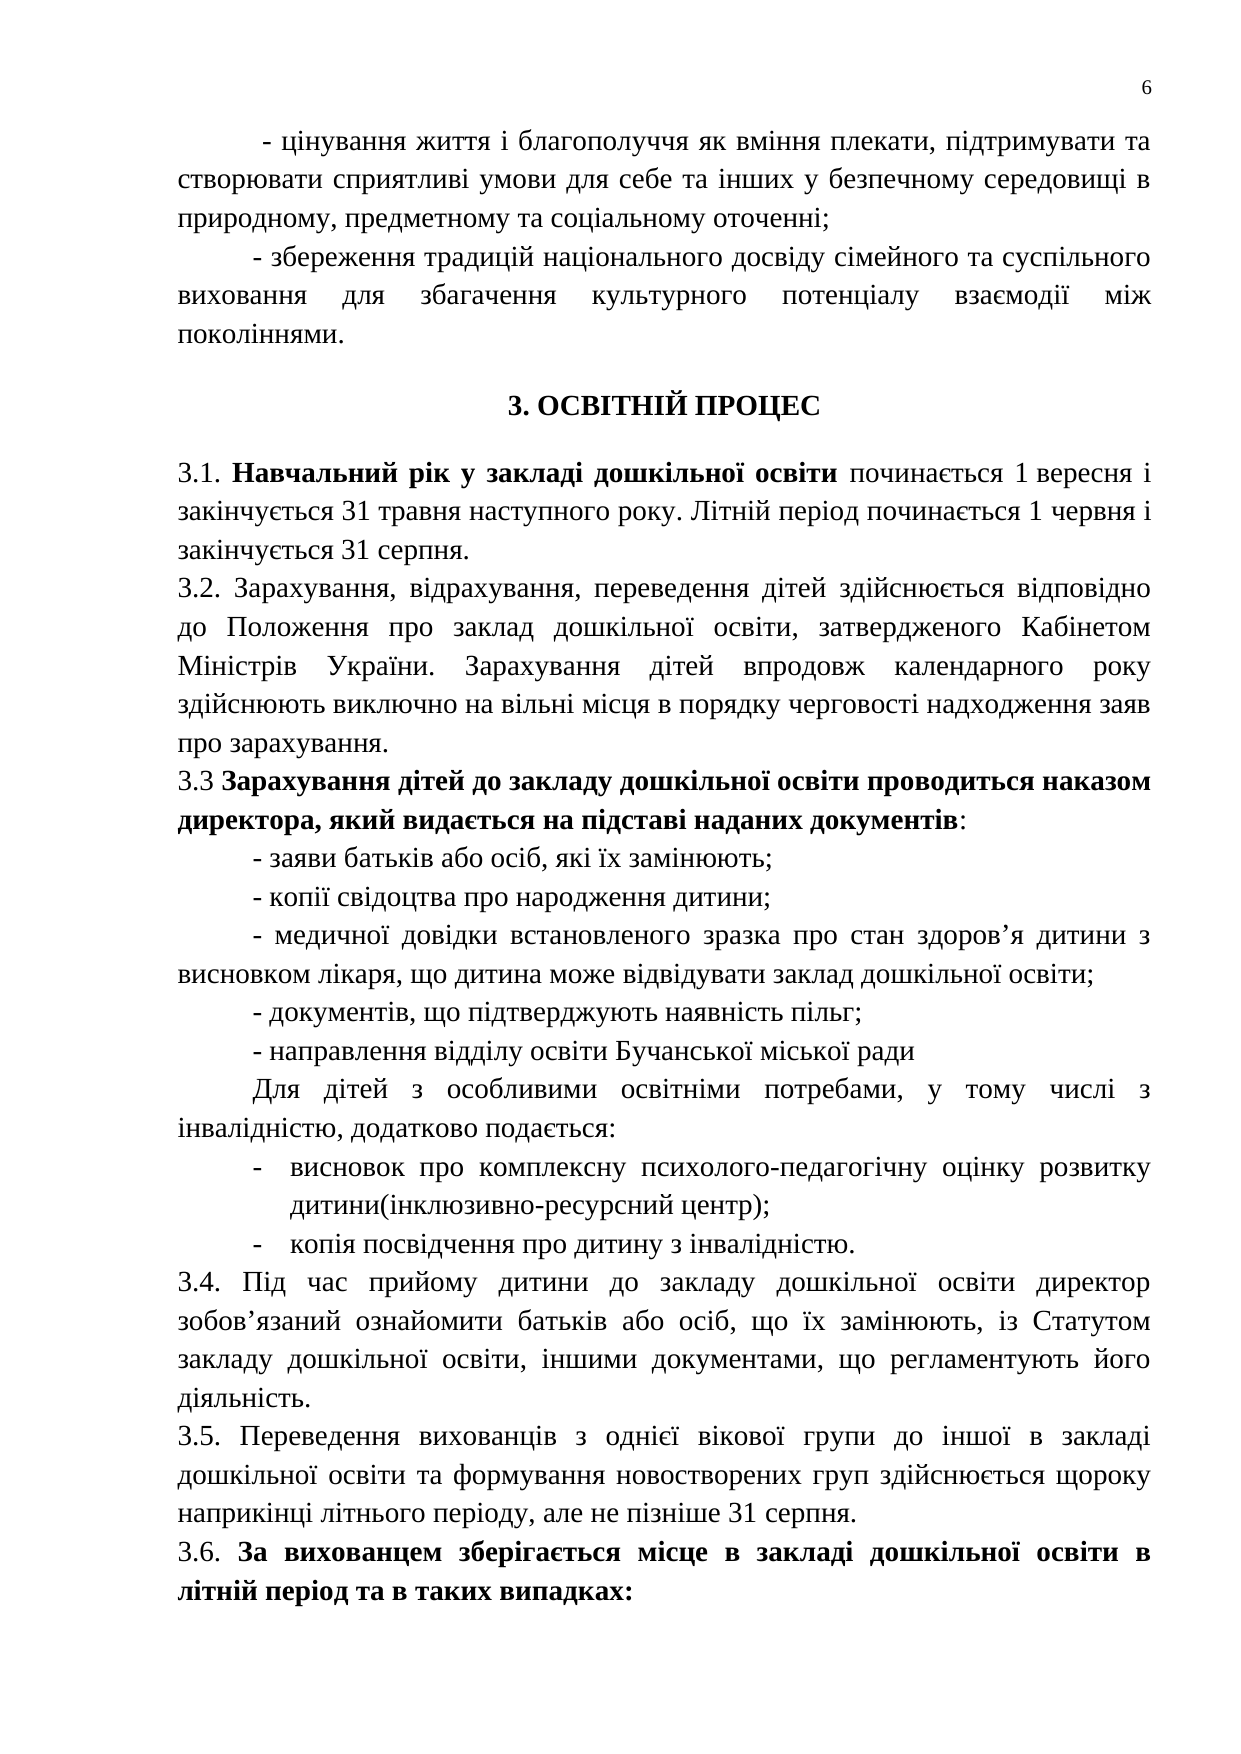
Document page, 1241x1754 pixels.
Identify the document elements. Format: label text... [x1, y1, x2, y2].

text 3.4. Під час прийому дитини до закладу дошкільної освіти директор зобов’язаний ознайомити батьків або осіб, що їх замінюють, із Статутом закладу дошкільної освіти, іншими документами, що регламентують його діяльність. [177, 1264, 1152, 1413]
text 3.2. Зарахування, відрахування, переведення дітей здійснюється відповідно до Положення про заклад дошкільної освіти, затвердженого Кабінетом Міністрів України. Зарахування дітей впродовж календарного року здійснюють виключно на вільні місця в порядку черговості надходження заяв про зарахування. [177, 571, 1152, 758]
list висновок про комплексну психолого-педагогічну оцінку розвитку дитини(інклюзивно-ресурсний центр); [252, 1149, 1152, 1221]
text - збереження традицій національного досвіду сімейного та суспільного виховання для збагачення культурного потенціалу взаємодії між поколіннями. [177, 239, 1152, 349]
text - заяви батьків або осіб, які їх замінюють; [177, 840, 1152, 874]
text 3.5. Переведення вихованців з однієї вікової групи до іншої в закладі дошкільної освіти та формування новостворених груп здійснюється щороку наприкінці літнього періоду, але не пізніше 31 серпня. [177, 1418, 1152, 1529]
text - копії свідоцтва про народження дитини; [177, 879, 1152, 912]
text Для дітей з особливими освітніми потребами, у тому числі з інвалідністю, додатково подається: [177, 1072, 1152, 1144]
list копія посвідчення про дитину з інвалідністю. [252, 1226, 1152, 1259]
text - медичної довідки встановленого зразка про стан здоров’я дитини з висновком лікаря, що дитина може відвідувати заклад дошкільної освіти; [177, 917, 1152, 989]
text 3.6. За вихованцем зберігається місце в закладі дошкільної освіти в літній період та в таких випадках: [177, 1534, 1152, 1606]
text 3. ОСВІТНІЙ ПРОЦЕС [177, 388, 1152, 421]
text - направлення відділу освіти Бучанської міської ради [177, 1033, 1152, 1067]
text - цінування життя і благополуччя як вміння плекати, підтримувати та створювати сприятливі умови для себе та інших у безпечному середовищі в природному, предметному та соціальному оточенні; [177, 123, 1152, 234]
text - документів, що підтверджують наявність пільг; [177, 994, 1152, 1028]
text 3.3 Зарахування дітей до закладу дошкільної освіти проводиться наказом директора, який видається на підставі наданих документів: [177, 763, 1152, 835]
text 3.1. Навчальний рік у закладі дошкільної освіти починається 1 вересня і закінчується 31 травня наступного року. Літній період починається 1 червня і закінчується 31 серпня. [177, 455, 1152, 566]
